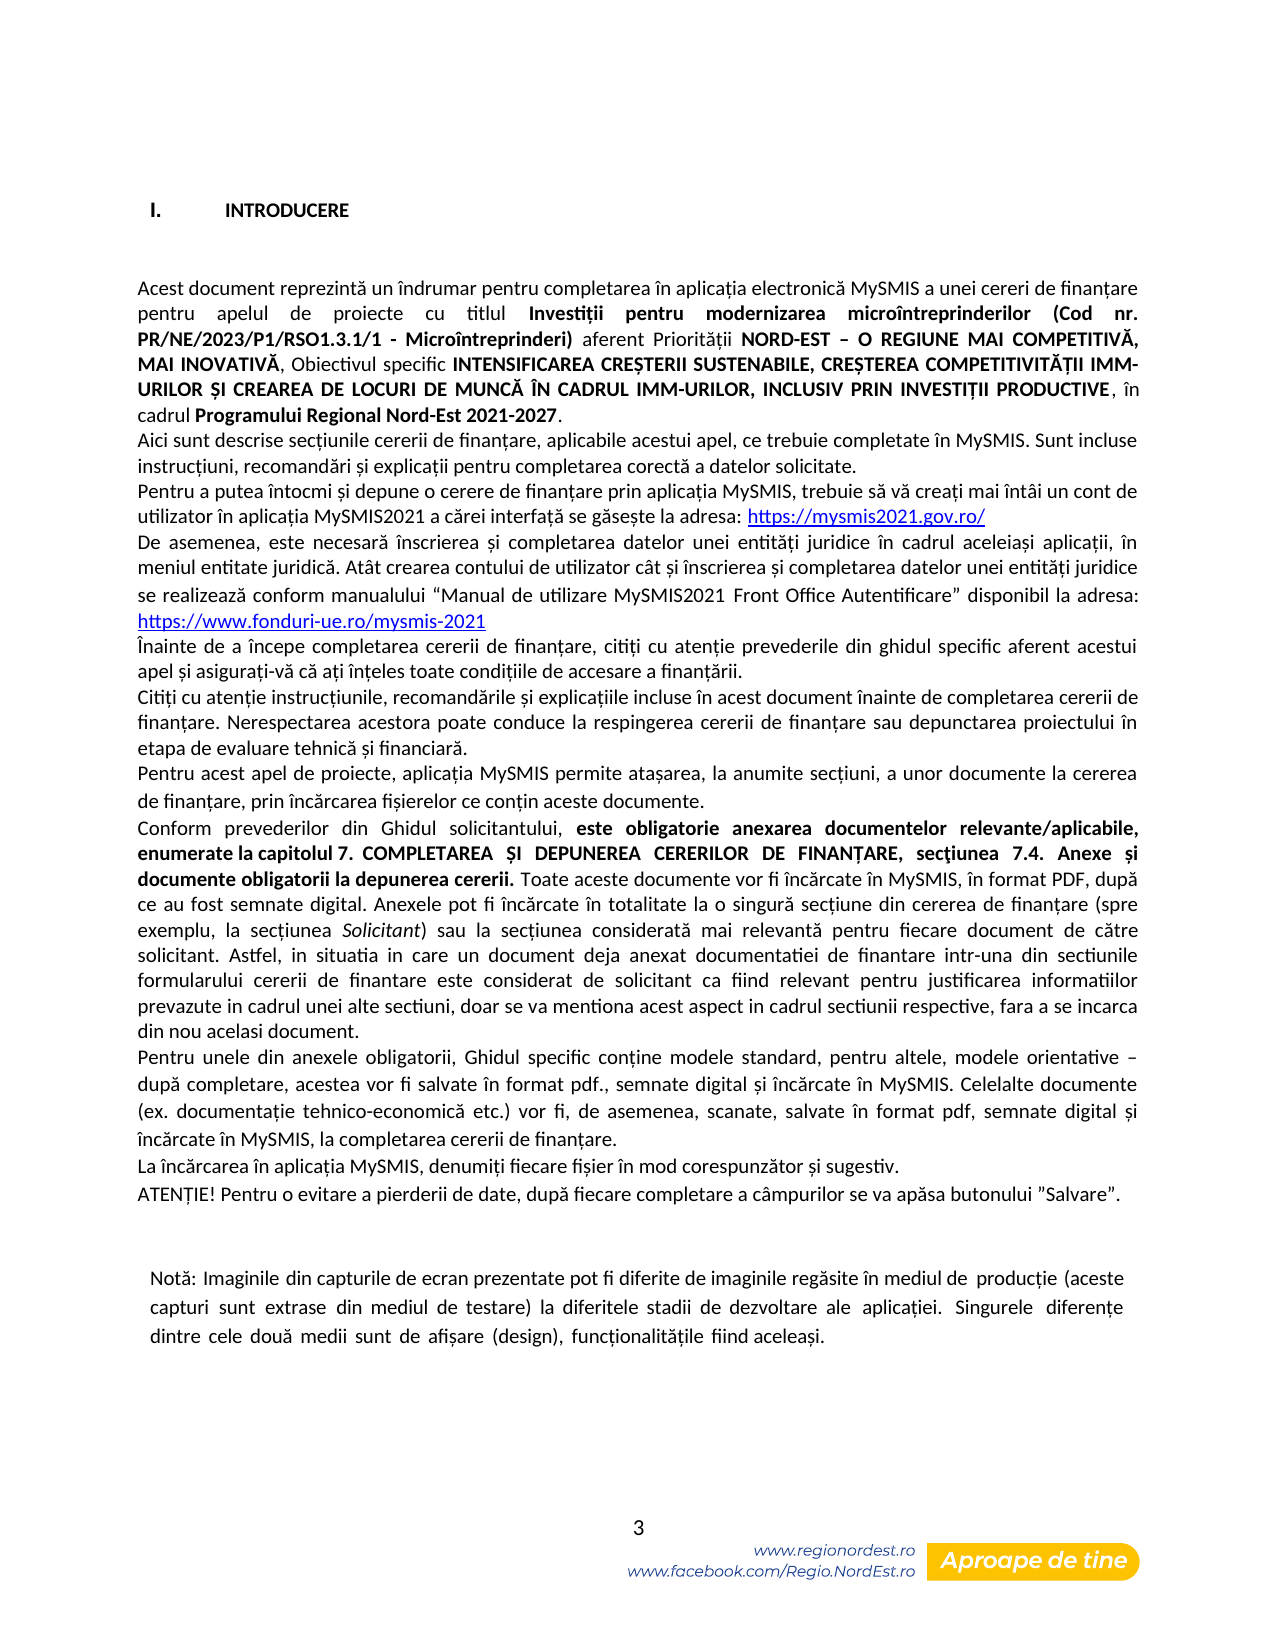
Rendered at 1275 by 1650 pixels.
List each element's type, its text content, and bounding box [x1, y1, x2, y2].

text De asemenea, este necesară înscrierea și completarea datelor unei entități juridice în cadrul aceleiași aplicații, în meniul entitate juridică. Atât crearea contului de utilizator cât și înscrierea și completarea datelor unei entități juridice se realizează conform manualului “Manual de utilizare MySMIS2021 Front Office Autentificare” disponibil la adresa: https://www.fonduri-ue.ro/mysmis-2021 [137, 529, 1139, 633]
text Acest document reprezintă un îndrumar pentru completarea în aplicația electronică MySMIS a unei cereri de finanțare pentru apelul de proiecte cu titlul Investiții pentru modernizarea microîntreprinderilor (Cod nr. PR/NE/2023/P1/RSO1.3.1/1 - Microîntreprinderi) aferent Priorității NORD-EST – O REGIUNE MAI COMPETITIVĂ, MAI INOVATIVĂ, Obiectivul specific INTENSIFICAREA CREȘTERII SUSTENABILE, CREȘTEREA COMPETITIVITĂȚII IMM-URILOR ȘI CREAREA DE LOCURI DE MUNCĂ ÎN CADRUL IMM-URILOR, INCLUSIV PRIN INVESTIȚII PRODUCTIVE, în cadrul Programului Regional Nord-Est 2021-2027. [137, 275, 1139, 427]
text Înainte de a începe completarea cererii de finanțare, citiți cu atenție prevederile din ghidul specific aferent acestui apel și asigurați-vă că ați înțeles toate condițiile de accesare a finanțării. [137, 633, 1139, 684]
subtitle INTRODUCERE [150, 198, 1139, 223]
text Conform prevederilor din Ghidul solicitantului, este obligatorie anexarea documentelor relevante/aplicabile, enumerate la capitolul 7. COMPLETAREA ȘI DEPUNEREA CERERILOR DE FINANȚARE, secţiunea 7.4. Anexe și documente obligatorii la depunerea cererii. Toate aceste documente vor fi încărcate în MySMIS, în format PDF, după ce au fost semnate digital. Anexele pot fi încărcate în totalitate la o singură secțiune din cererea de finanțare (spre exemplu, la secțiunea Solicitant) sau la secțiunea considerată mai relevantă pentru fiecare document de către solicitant. Astfel, in situatia in care un document deja anexat documentatiei de finantare intr-una din sectiunile formularului cererii de finantare este considerat de solicitant ca fiind relevant pentru justificarea informatiilor prevazute in cadrul unei alte sectiuni, doar se va mentiona acest aspect in cadrul sectiunii respective, fara a se incarca din nou acelasi document. [137, 815, 1139, 1044]
text Aici sunt descrise secțiunile cererii de finanțare, aplicabile acestui apel, ce trebuie completate în MySMIS. Sunt incluse instrucțiuni, recomandări și explicații pentru completarea corectă a datelor solicitate. [137, 427, 1139, 478]
text Notă: Imaginile din capturile de ecran prezentate pot fi diferite de imaginile regăsite în mediul de producție (aceste capturi sunt extrase din mediul de testare) la diferitele stadii de dezvoltare ale aplicației. Singurele diferențe dintre cele două medii sunt de afișare (design), funcționalitățile fiind aceleași. [150, 1265, 1125, 1348]
text Pentru unele din anexele obligatorii, Ghidul specific conține modele standard, pentru altele, modele orientative – după completare, acestea vor fi salvate în format pdf., semnate digital și încărcate în MySMIS. Celelalte documente (ex. documentație tehnico-economică etc.) vor fi, de asemenea, scanate, salvate în format pdf, semnate digital și încărcate în MySMIS, la completarea cererii de finanțare. [137, 1044, 1139, 1152]
text Pentru acest apel de proiecte, aplicația MySMIS permite atașarea, la anumite secțiuni, a unor documente la cererea de finanțare, prin încărcarea fișierelor ce conțin aceste documente. [137, 760, 1139, 813]
text Citiţi cu atenţie instrucţiunile, recomandările şi explicaţiile incluse în acest document înainte de completarea cererii de finanțare. Nerespectarea acestora poate conduce la respingerea cererii de finanțare sau depunctarea proiectului în etapa de evaluare tehnică și financiară. [137, 684, 1139, 760]
text Pentru a putea întocmi și depune o cerere de finanțare prin aplicația MySMIS, trebuie să vă creați mai întâi un cont de utilizator în aplicația MySMIS2021 a cărei interfață se găsește la adresa: https://mysmis2021.gov.ro/ [137, 478, 1139, 529]
text La încărcarea în aplicația MySMIS, denumiți fiecare fișier în mod corespunzător și sugestiv. [137, 1153, 1139, 1179]
text ATENȚIE! Pentru o evitare a pierderii de date, după fiecare completare a câmpurilor se va apăsa butonului ”Salvare”. [137, 1181, 1139, 1206]
